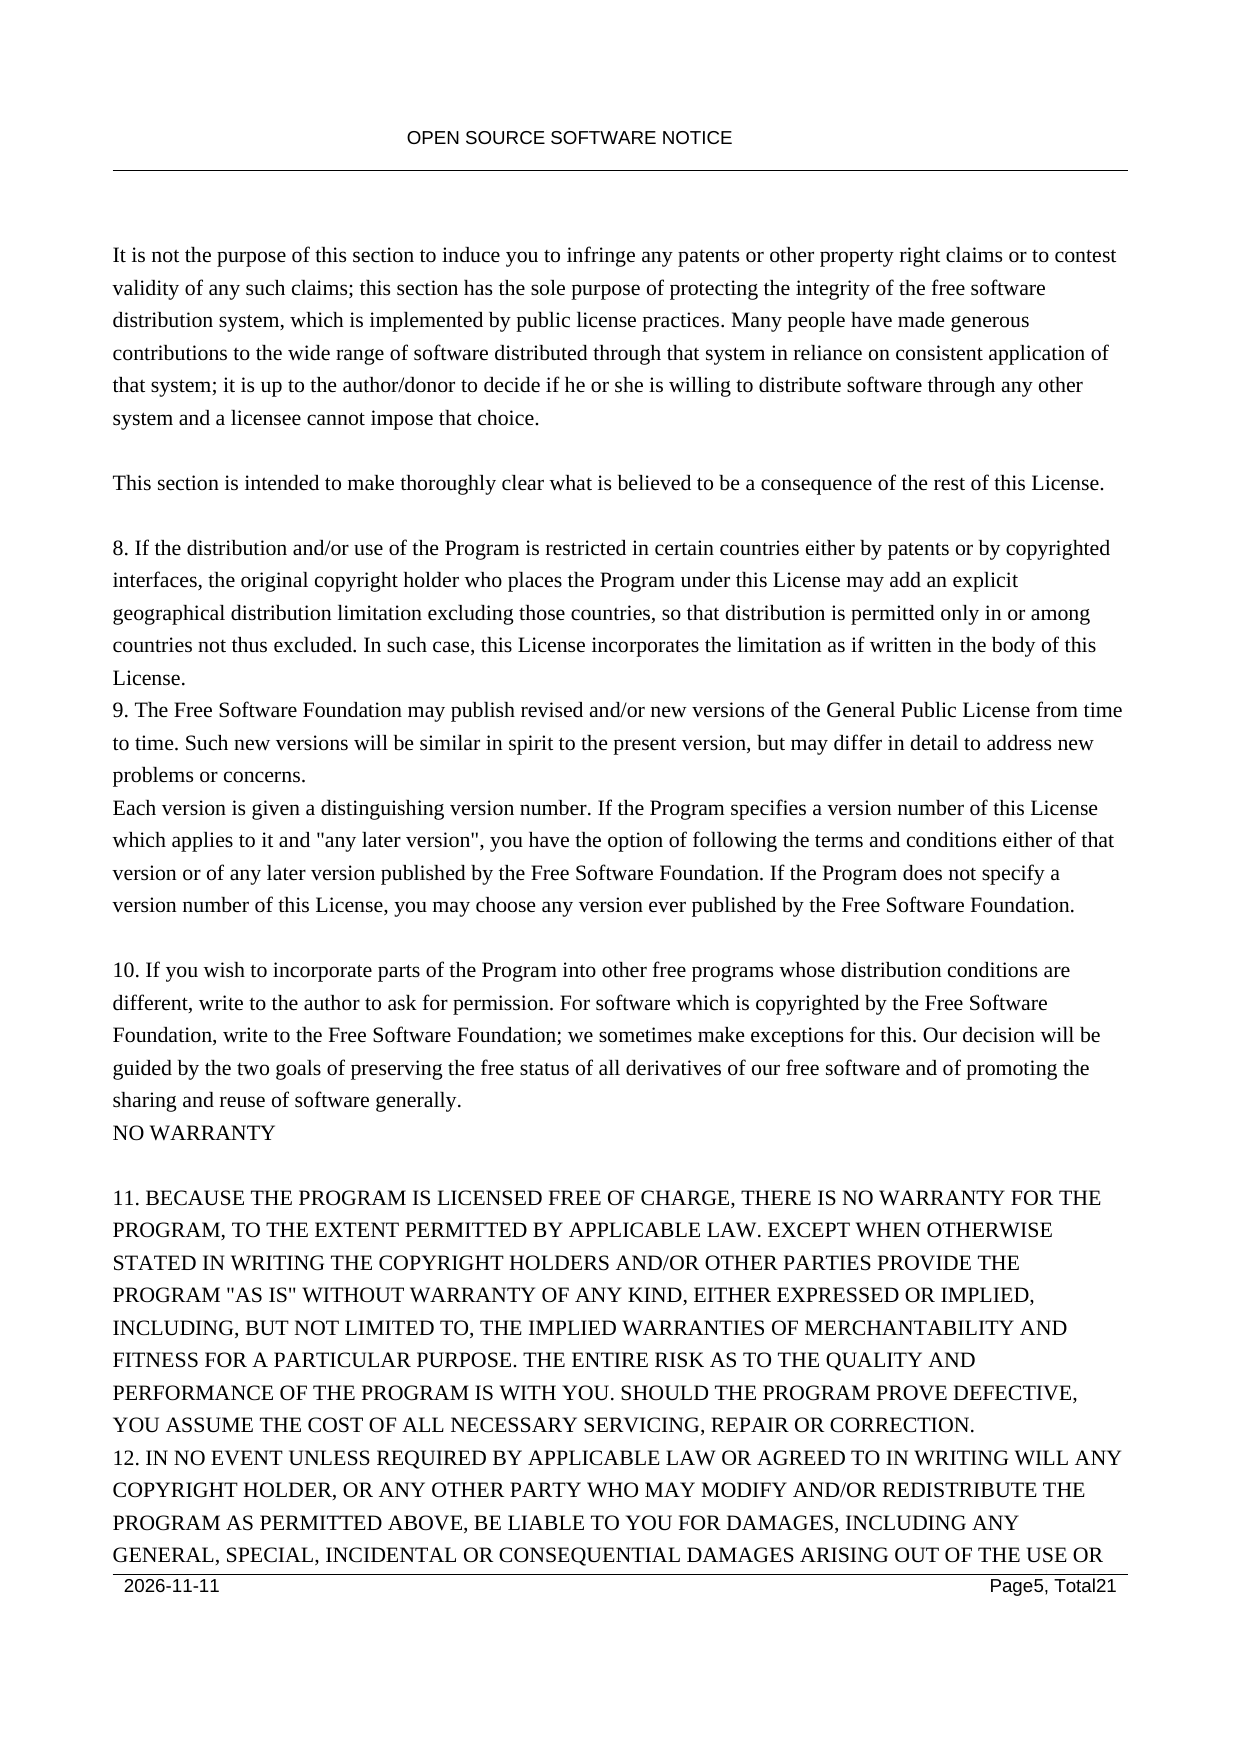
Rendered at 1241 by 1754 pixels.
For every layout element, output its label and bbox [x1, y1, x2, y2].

text [112, 206, 1128, 1571]
